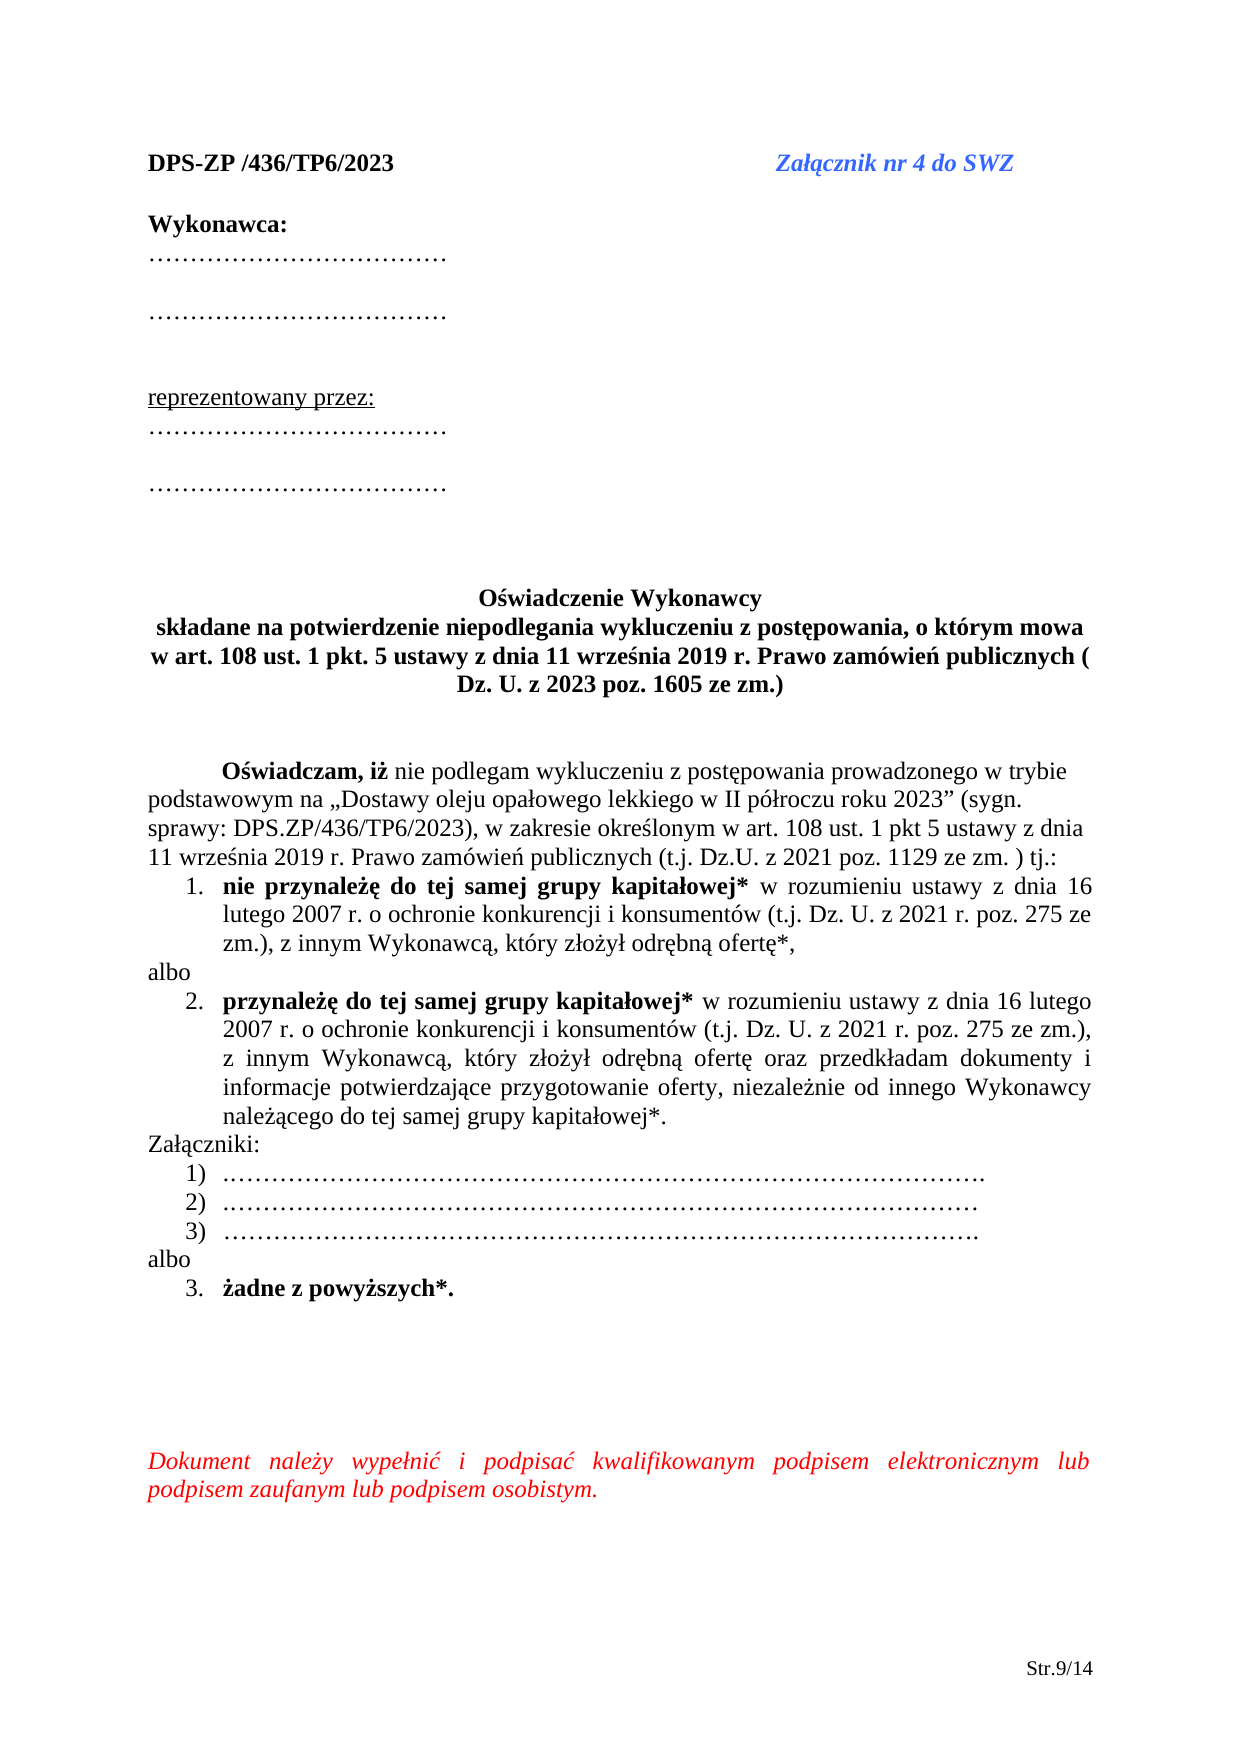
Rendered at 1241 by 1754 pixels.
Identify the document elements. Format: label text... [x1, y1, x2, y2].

text Oświadczam, iż nie podlegam wykluczeniu z postępowania prowadzonego w trybie podstawowym na „Dostawy oleju opałowego lekkiego w II półroczu roku 2023” (sygn. sprawy: DPS.ZP/436/TP6/2023), w zakresie określonym w art. 108 ust. 1 pkt 5 ustawy z dnia 11 września 2019 r. Prawo zamówień publicznych (t.j. Dz.U. z 2021 poz. 1129 ze zm. ) tj.: [148, 756, 1092, 871]
list .……………………………………………………………………………… [185, 1187, 1092, 1216]
text albo [148, 957, 1092, 986]
text DPS-ZP /436/TP6/2023 Załącznik nr 4 do SWZ [148, 148, 1092, 176]
text reprezentowany przez: [148, 382, 1092, 411]
list żadne z powyższych*. [185, 1273, 1092, 1302]
text Załączniki: [148, 1129, 1092, 1158]
text składane na potwierdzenie niepodlegania wykluczeniu z postępowania, o którym mowa w art. 108 ust. 1 pkt. 5 ustawy z dnia 11 września 2019 r. Prawo zamówień publicznych ( Dz. U. z 2023 poz. 1605 ze zm.) [148, 612, 1092, 698]
list .………………………………………………………………………………. [185, 1158, 1092, 1187]
text Dokument należy wypełnić i podpisać kwalifikowanym podpisem elektronicznym lub podpisem zaufanym lub podpisem osobistym. [148, 1446, 1092, 1503]
list nie przynależę do tej samej grupy kapitałowej* w rozumieniu ustawy z dnia 16 lutego 2007 r. o ochronie konkurencji i konsumentów (t.j. Dz. U. z 2021 r. poz. 275 ze zm.), z innym Wykonawcą, który złożył odrębną ofertę*, [185, 871, 1092, 957]
list ………………………………………………………………………………. [185, 1216, 1092, 1244]
list przynależę do tej samej grupy kapitałowej* w rozumieniu ustawy z dnia 16 lutego 2007 r. o ochronie konkurencji i konsumentów (t.j. Dz. U. z 2021 r. poz. 275 ze zm.), z innym Wykonawcą, który złożył odrębną ofertę oraz przedkładam dokumenty i informacje potwierdzające przygotowanie oferty, niezależnie od innego Wykonawcy należącego do tej samej grupy kapitałowej*. [185, 986, 1092, 1129]
text Wykonawca: [148, 209, 1092, 238]
text Oświadczenie Wykonawcy [148, 583, 1092, 612]
text ……………………………………………………………… [148, 238, 472, 324]
text albo [148, 1244, 1092, 1273]
text ……………………………………………………………… [148, 411, 472, 497]
